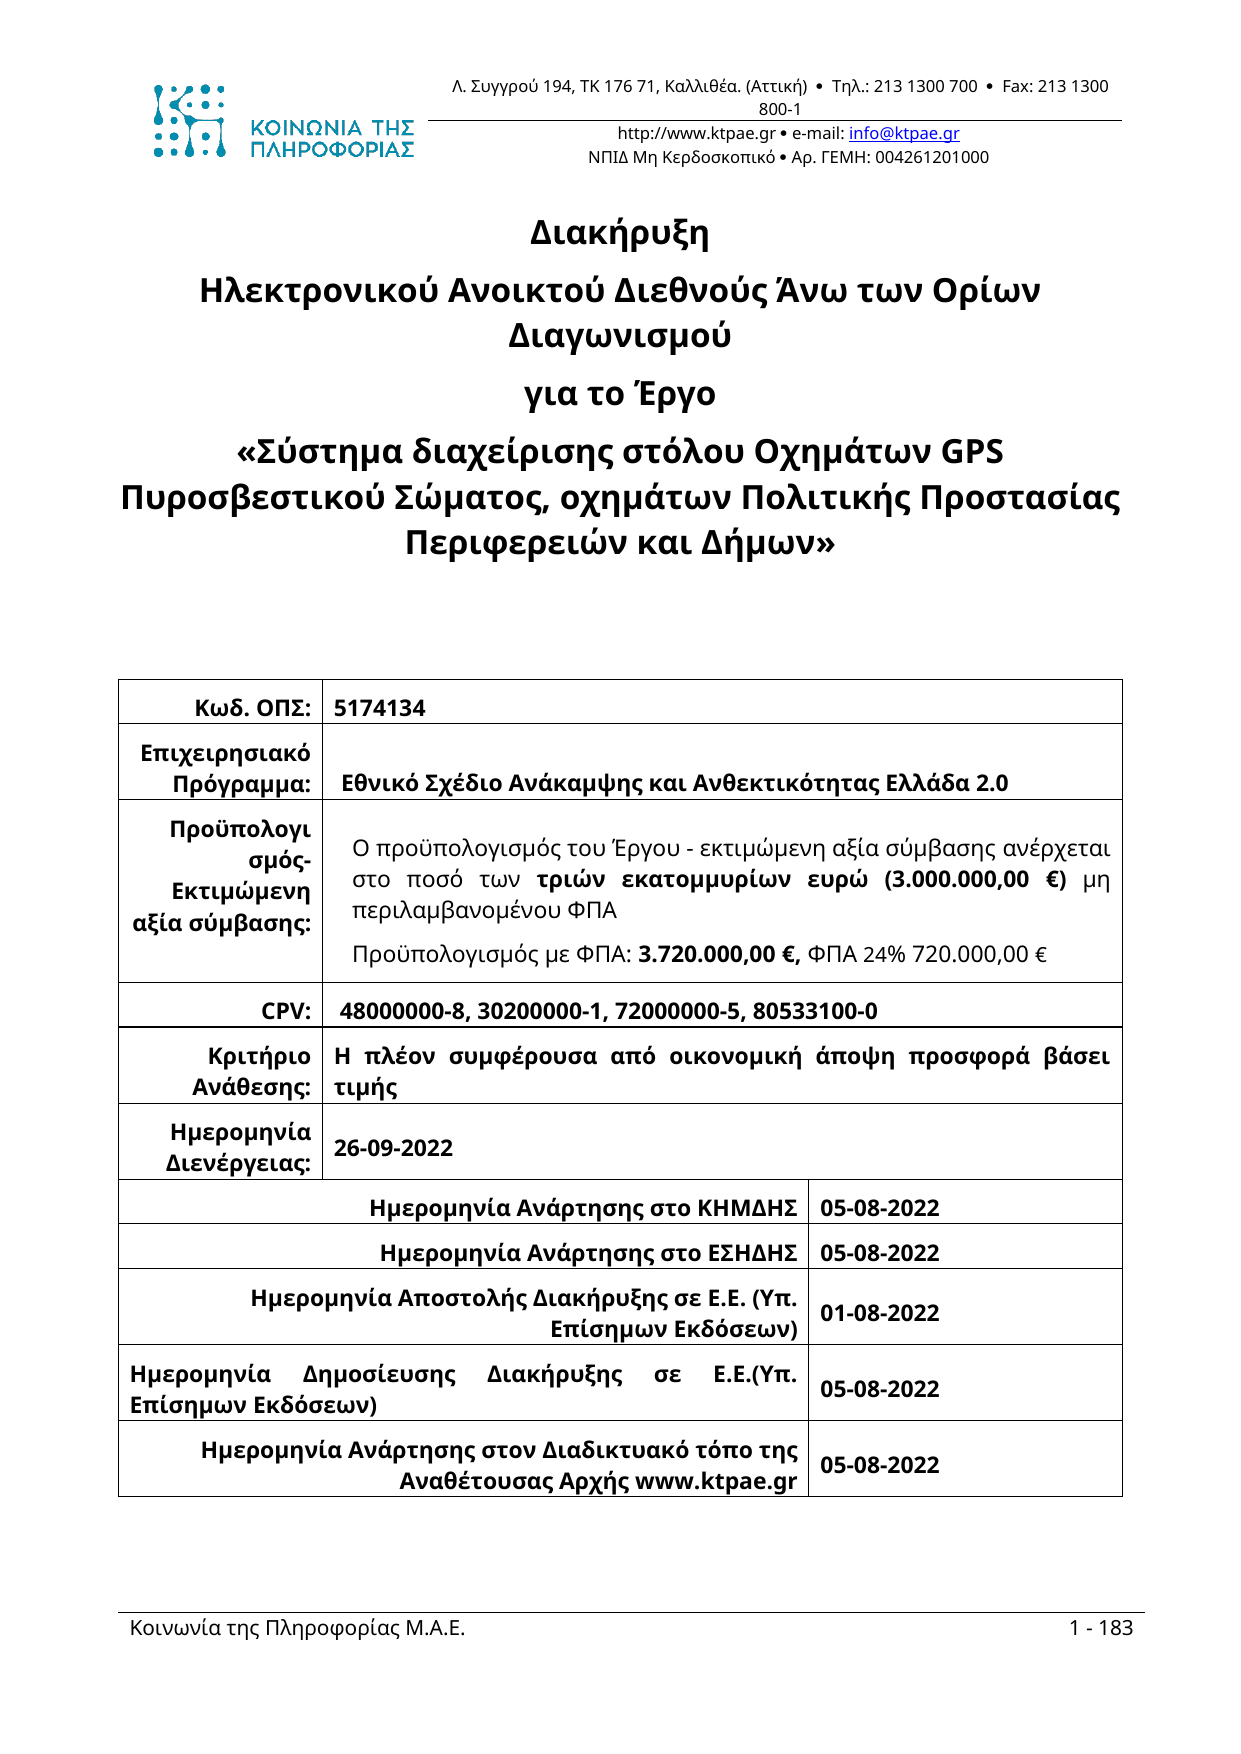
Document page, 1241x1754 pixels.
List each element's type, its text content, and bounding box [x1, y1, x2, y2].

table_cell 05-08-2022 [809, 1180, 1122, 1223]
table_header 5174134 [323, 680, 1122, 723]
text Ηλεκτρονικού Ανοικτού Διεθνούς Άνω των Ορίων Διαγωνισμού [118, 267, 1122, 358]
table_cell Η πλέον συμφέρουσα από οικονομική άποψη προσφορά βάσει τιμής [323, 1028, 1122, 1102]
table_cell Ημερομηνία Ανάρτησης στο ΕΣΗΔΗΣ [119, 1224, 808, 1268]
picture [140, 75, 429, 164]
table_cell 05-08-2022 [809, 1421, 1122, 1496]
table_header Κωδ. ΟΠΣ: [119, 680, 322, 723]
table_cell Ημερομηνία Αποστολής Διακήρυξης σε Ε.Ε. (Υπ. Επίσημων Εκδόσεων) [119, 1269, 808, 1344]
table_cell Εθνικό Σχέδιο Ανάκαμψης και Ανθεκτικότητας Ελλάδα 2.0 [323, 724, 1122, 799]
text Διακήρυξη [118, 209, 1122, 254]
table_cell CPV: [119, 983, 322, 1026]
text για το Έργο [118, 370, 1122, 416]
table_cell Ημερομηνία Ανάρτησης στο ΚΗΜΔΗΣ [119, 1180, 808, 1223]
table_cell 05-08-2022 [809, 1345, 1122, 1420]
table_cell Κριτήριο Ανάθεσης: [119, 1028, 322, 1102]
table_cell Προϋπολογισμός-Εκτιμώμενη αξία σύμβασης: [119, 800, 322, 982]
table_cell Ημερομηνία Διενέργειας: [119, 1104, 322, 1178]
table_cell 26-09-2022 [323, 1104, 1122, 1178]
table_cell Ο προϋπολογισμός του Έργου - εκτιμώμενη αξία σύμβασης ανέρχεται στο ποσό των τριών εκατομμυρίων ευρώ (3.000.000,00 €) μη περιλαμβανομένου ΦΠΑ Προϋπολογισμός με ΦΠΑ: 3.720.000,00 €, ΦΠΑ 24% 720.000,00 € [323, 800, 1122, 982]
table_cell Ημερομηνία Δημοσίευσης Διακήρυξης σε Ε.Ε.(Υπ. Επίσημων Εκδόσεων) [119, 1345, 808, 1420]
table_cell 48000000-8, 30200000-1, 72000000-5, 80533100-0 [323, 983, 1122, 1026]
table_cell 01-08-2022 [809, 1269, 1122, 1344]
text «Σύστημα διαχείρισης στόλου Οχημάτων GPS Πυροσβεστικού Σώματος, οχημάτων Πολιτικής Προστασίας Περιφερειών και Δήμων» [118, 428, 1122, 564]
table_cell Ημερομηνία Ανάρτησης στον Διαδικτυακό τόπο της Αναθέτουσας Αρχής www.ktpae.gr [119, 1421, 808, 1496]
table_cell Επιχειρησιακό Πρόγραμμα: [119, 724, 322, 799]
table_cell 05-08-2022 [809, 1224, 1122, 1268]
